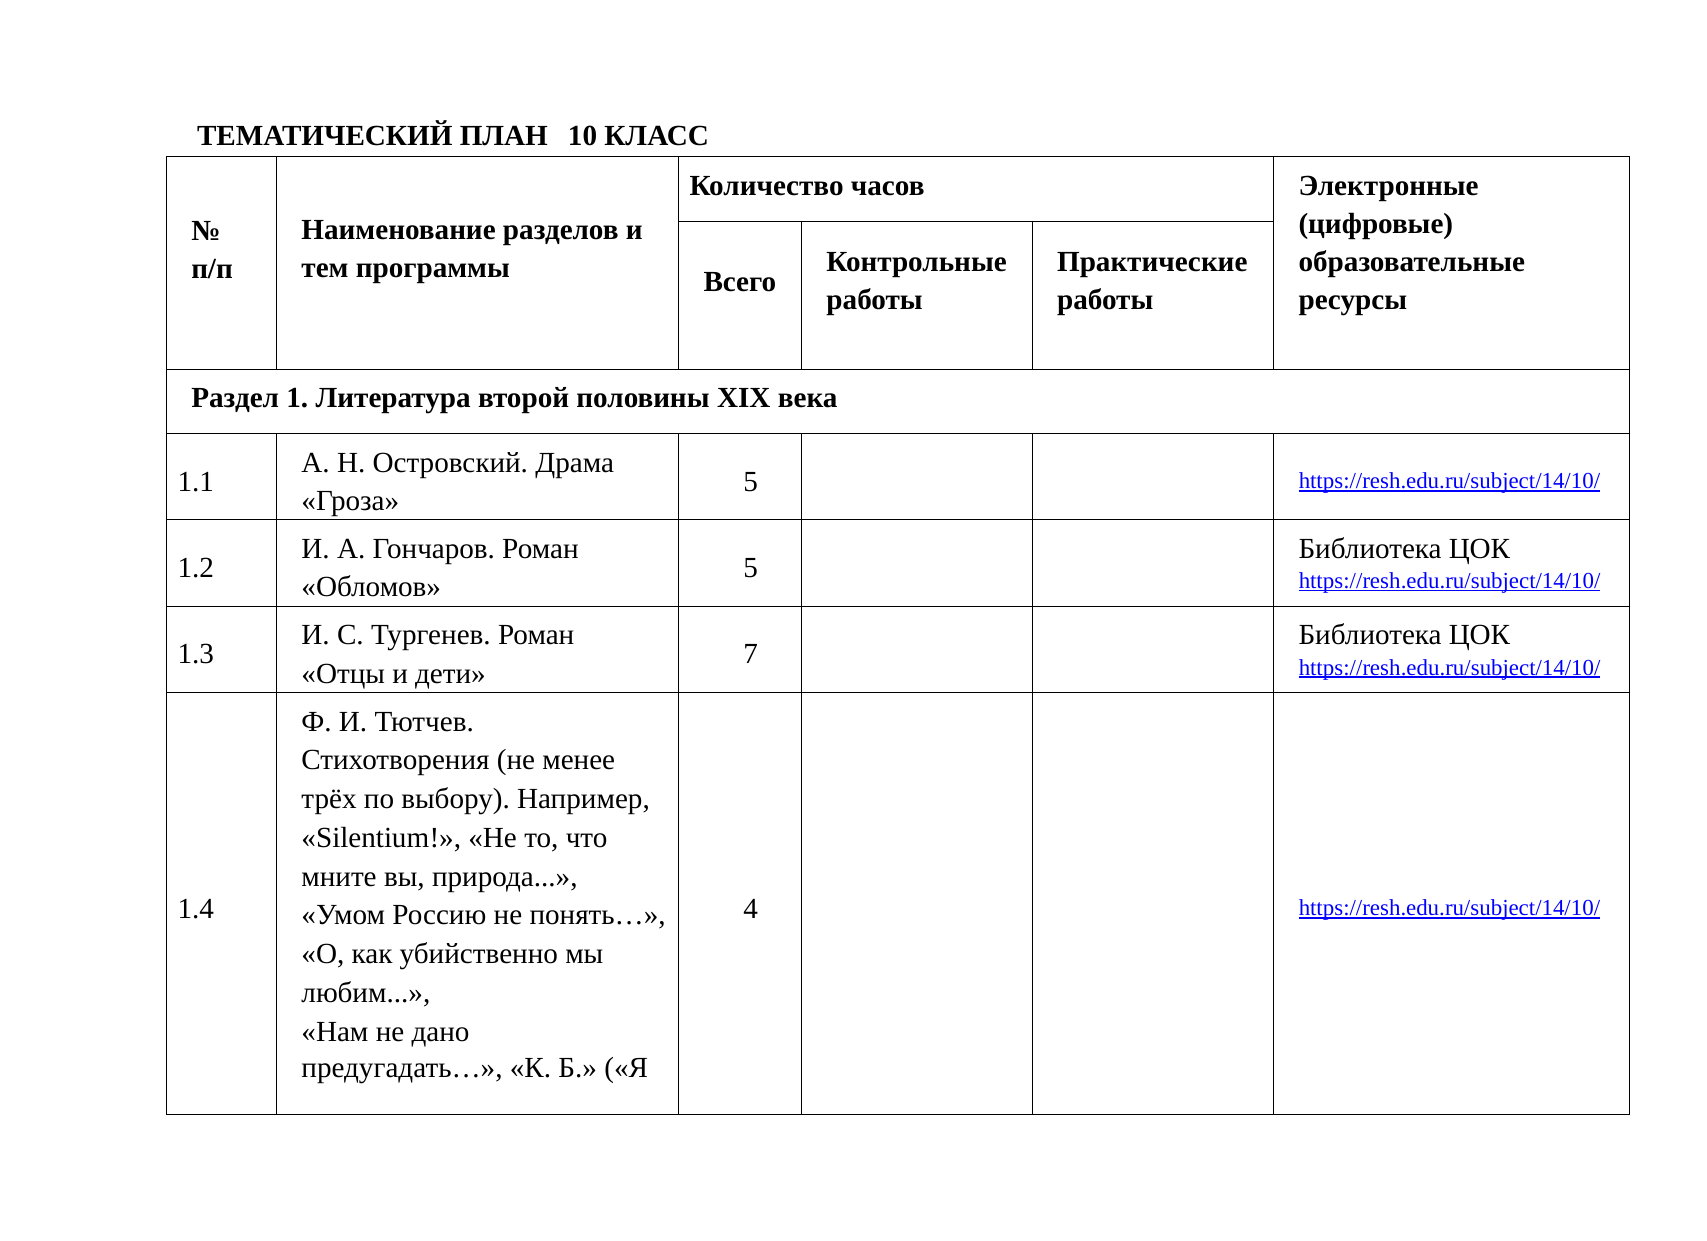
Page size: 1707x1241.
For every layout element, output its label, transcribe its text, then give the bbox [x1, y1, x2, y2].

table_cell [1033, 434, 1273, 519]
table_cell Практические работы [1033, 222, 1273, 368]
table_cell [1274, 370, 1629, 433]
subtitle ТЕМАТИЧЕСКИЙ ПЛАН 10 КЛАСС [189, 118, 1556, 152]
table_cell 5 [679, 434, 801, 519]
table_cell [1033, 607, 1273, 692]
table_cell [1033, 693, 1273, 1114]
table_cell [802, 434, 1032, 519]
table_header Электронные (цифровые) образовательные ресурсы [1274, 157, 1629, 368]
table_cell Контрольные работы [802, 222, 1032, 368]
table_header Количество часов [679, 157, 1032, 221]
table_cell И. А. Гончаров. Роман «Обломов» [277, 520, 678, 606]
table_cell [277, 693, 678, 1114]
table_cell 1.3 [167, 607, 276, 692]
table_cell Библиотека ЦОК https://resh.edu.ru/subject/14/10/ [1274, 520, 1629, 606]
table_cell [1032, 370, 1274, 433]
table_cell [1274, 693, 1629, 1114]
table_cell [802, 607, 1032, 692]
table_cell И. С. Тургенев. Роман «Отцы и дети» [277, 607, 678, 692]
table_cell https://resh.edu.ru/subject/14/10/ [1274, 434, 1629, 519]
table_cell Раздел 1. Литература второй половины XIX века [167, 370, 1032, 433]
table_cell Библиотека ЦОК https://resh.edu.ru/subject/14/10/ [1274, 607, 1629, 692]
table_cell 7 [679, 607, 801, 692]
table_header № п/п [167, 157, 276, 368]
table_cell Всего [679, 222, 801, 368]
table_header [1032, 157, 1273, 221]
table_header Наименование разделов и тем программы [277, 157, 678, 368]
table_cell 5 [679, 520, 801, 606]
table_cell А. Н. Островский. Драма «Гроза» [277, 434, 678, 519]
table_cell [1033, 520, 1273, 606]
table_cell [802, 693, 1032, 1114]
table_cell 1.1 [167, 434, 276, 519]
table_cell 4 [679, 693, 801, 1114]
table_cell 1.2 [167, 520, 276, 606]
table_cell 1.4 [167, 693, 276, 1114]
table_cell [802, 520, 1032, 606]
